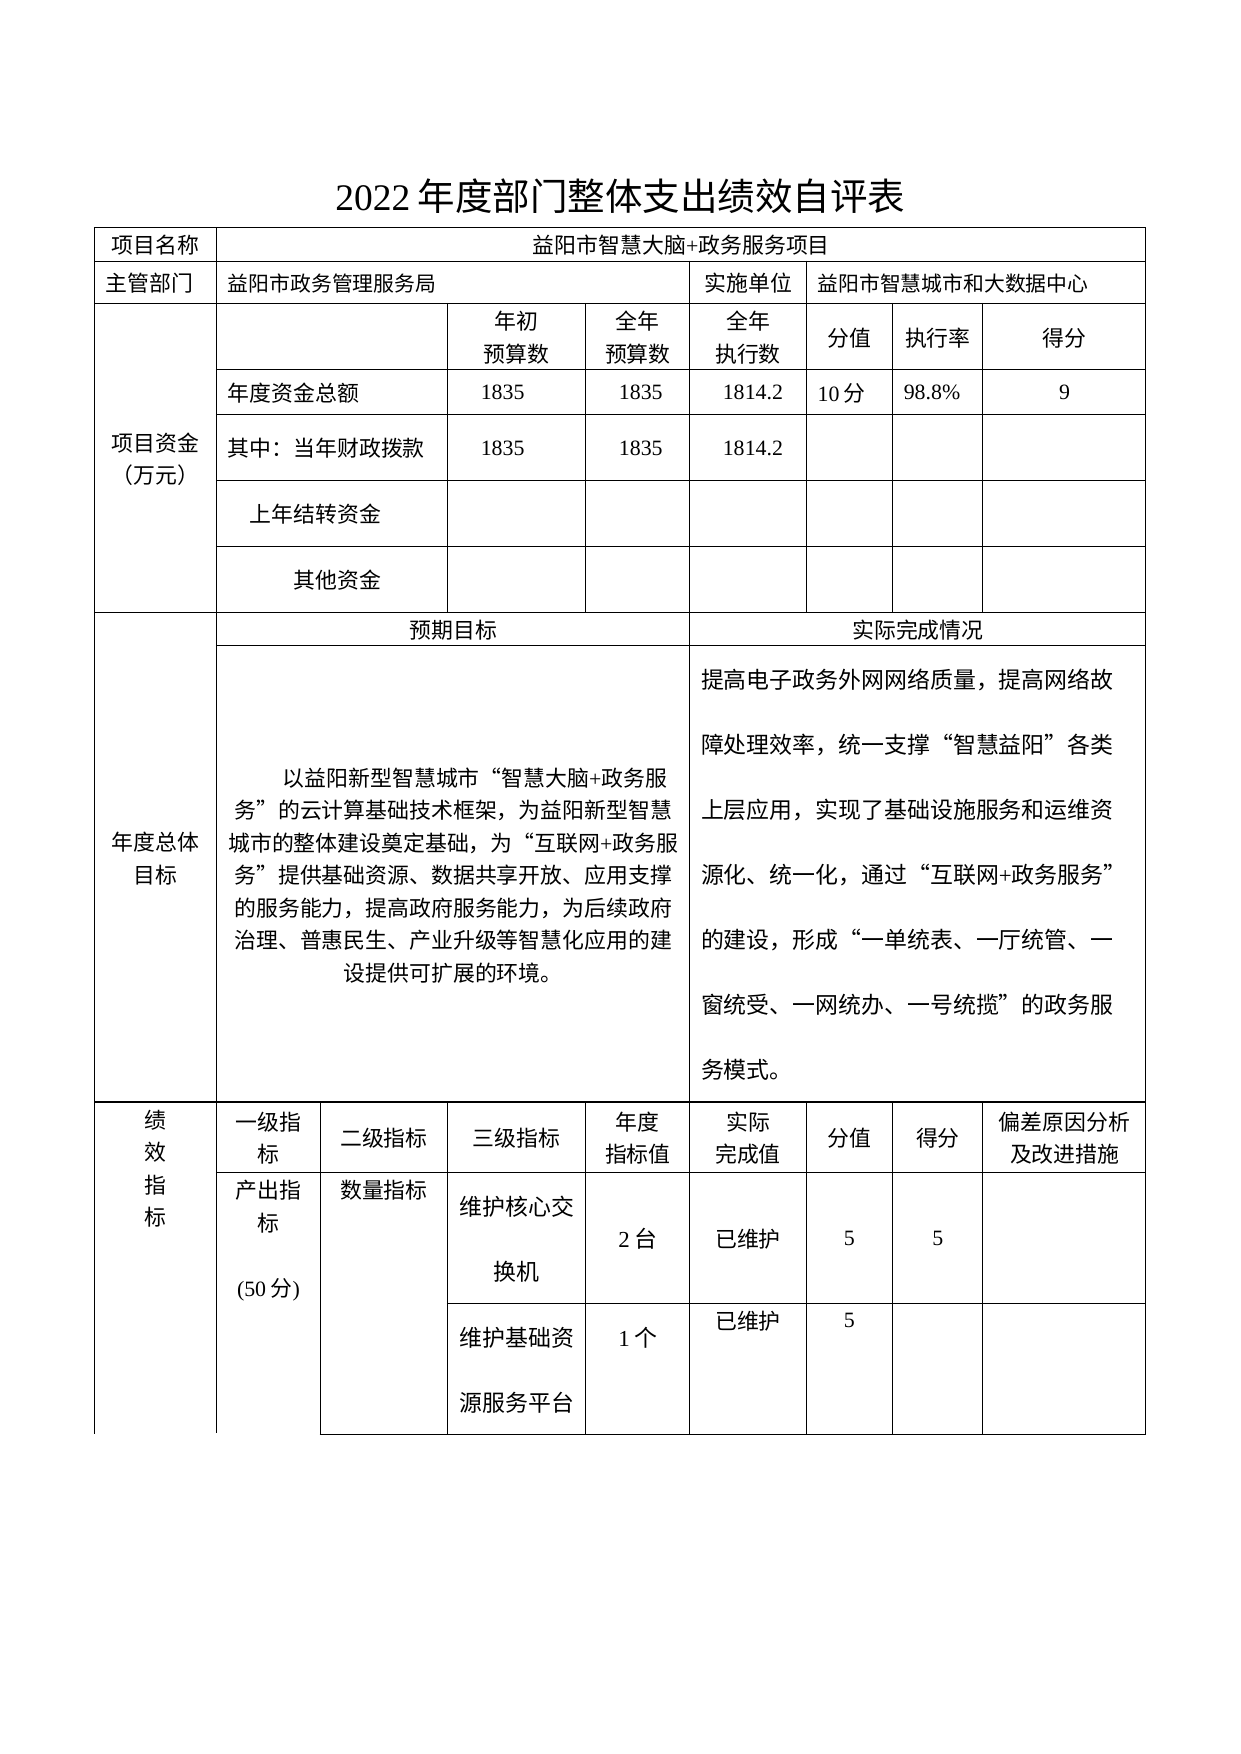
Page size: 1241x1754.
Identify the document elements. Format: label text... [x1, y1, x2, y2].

table_cell 产出指标 (50分) [216, 1173, 320, 1434]
table_cell 执行率 [893, 304, 982, 369]
table_cell 1835 [448, 370, 585, 414]
table_cell 数量指标 [321, 1173, 447, 1434]
table_header 项目名称 [95, 228, 216, 261]
table_cell 5 [893, 1173, 982, 1303]
table_cell 益阳市政务管理服务局 [217, 262, 689, 303]
table_cell 全年 预算数 [586, 304, 689, 369]
table_cell 项目资金 （万元） [95, 304, 216, 612]
table_cell 全年 执行数 [690, 304, 806, 369]
table_cell 三级指标 [448, 1103, 585, 1172]
table_cell [893, 547, 982, 612]
table_cell 益阳市智慧城市和大数据中心 [807, 262, 1145, 303]
table_cell 维护核心交换机 [448, 1173, 585, 1303]
table_cell 主管部门 [95, 262, 216, 303]
table_cell 5 [807, 1173, 892, 1303]
table_cell 1835 [586, 370, 689, 414]
table_cell 得分 [983, 304, 1145, 369]
table_cell 9 [983, 370, 1145, 414]
table_cell [448, 547, 585, 612]
table_cell [893, 415, 982, 480]
table_cell 年初 预算数 [448, 304, 585, 369]
table_header 益阳市智慧大脑+政务服务项目 [217, 228, 1145, 261]
table_cell [586, 481, 689, 546]
table_cell 实际 完成值 [690, 1103, 806, 1172]
table_cell 分值 [807, 304, 892, 369]
table_cell 二级指标 [321, 1103, 447, 1172]
table_cell 分值 [807, 1103, 892, 1172]
table_cell [448, 481, 585, 546]
table_cell [807, 547, 892, 612]
table_cell 预期目标 [217, 613, 689, 645]
table_cell 已维护 [690, 1173, 806, 1303]
table_cell 维护基础资源服务平台 [448, 1304, 585, 1434]
table_cell [983, 547, 1145, 612]
table_cell 得分 [893, 1103, 982, 1172]
table_cell [983, 1304, 1145, 1434]
table_cell 1814.2 [690, 370, 806, 414]
table_cell [690, 481, 806, 546]
table_cell 10分 [807, 370, 892, 414]
table_cell [983, 1173, 1145, 1303]
table_cell 年度总体目标 [95, 613, 216, 1101]
table_cell 98.8% [893, 370, 982, 414]
table_cell 上年结转资金 [217, 481, 447, 546]
table_cell 1835 [448, 415, 585, 480]
table_cell [893, 1304, 982, 1434]
table_cell 已维护 [690, 1304, 806, 1434]
table_cell 绩 效 指 标 [95, 1103, 216, 1434]
table_cell [807, 415, 892, 480]
table_cell [690, 547, 806, 612]
table_cell 1个 [586, 1304, 689, 1434]
table_cell 其中：当年财政拨款 [217, 415, 447, 480]
table_cell [983, 415, 1145, 480]
table_cell 2台 [586, 1173, 689, 1303]
table_cell 年度资金总额 [217, 370, 447, 414]
text 2022年度部门整体支出绩效自评表 [187, 162, 1053, 227]
table_cell 一级指标 [217, 1103, 320, 1172]
table_cell 其他资金 [217, 547, 447, 612]
table_cell [217, 304, 447, 369]
table_cell [586, 547, 689, 612]
table_cell 实际完成情况 [690, 613, 1145, 645]
table_cell [807, 481, 892, 546]
table_cell [893, 481, 982, 546]
table_cell [983, 481, 1145, 546]
table_cell 1835 [586, 415, 689, 480]
table_cell 实施单位 [690, 262, 806, 303]
table_cell 以益阳新型智慧城市“智慧大脑+政务服务”的云计算基础技术框架，为益阳新型智慧城市的整体建设奠定基础，为“互联网+政务服务”提供基础资源、数据共享开放、应用支撑的服务能力，提高政府服务能力，为后续政府治理、普惠民生、产业升级等智慧化应用的建设提供可扩展的环境。 [217, 646, 689, 1101]
table_cell 偏差原因分析及改进措施 [983, 1103, 1145, 1172]
table_cell 提高电子政务外网网络质量，提高网络故障处理效率，统一支撑“智慧益阳”各类上层应用，实现了基础设施服务和运维资源化、统一化，通过“互联网+政务服务”的建设，形成“一单统表、一厅统管、一窗统受、一网统办、一号统揽”的政务服务模式。 [690, 646, 1145, 1101]
table_cell 年度 指标值 [586, 1103, 689, 1172]
table_cell 5 [807, 1304, 892, 1434]
table_cell 1814.2 [690, 415, 806, 480]
